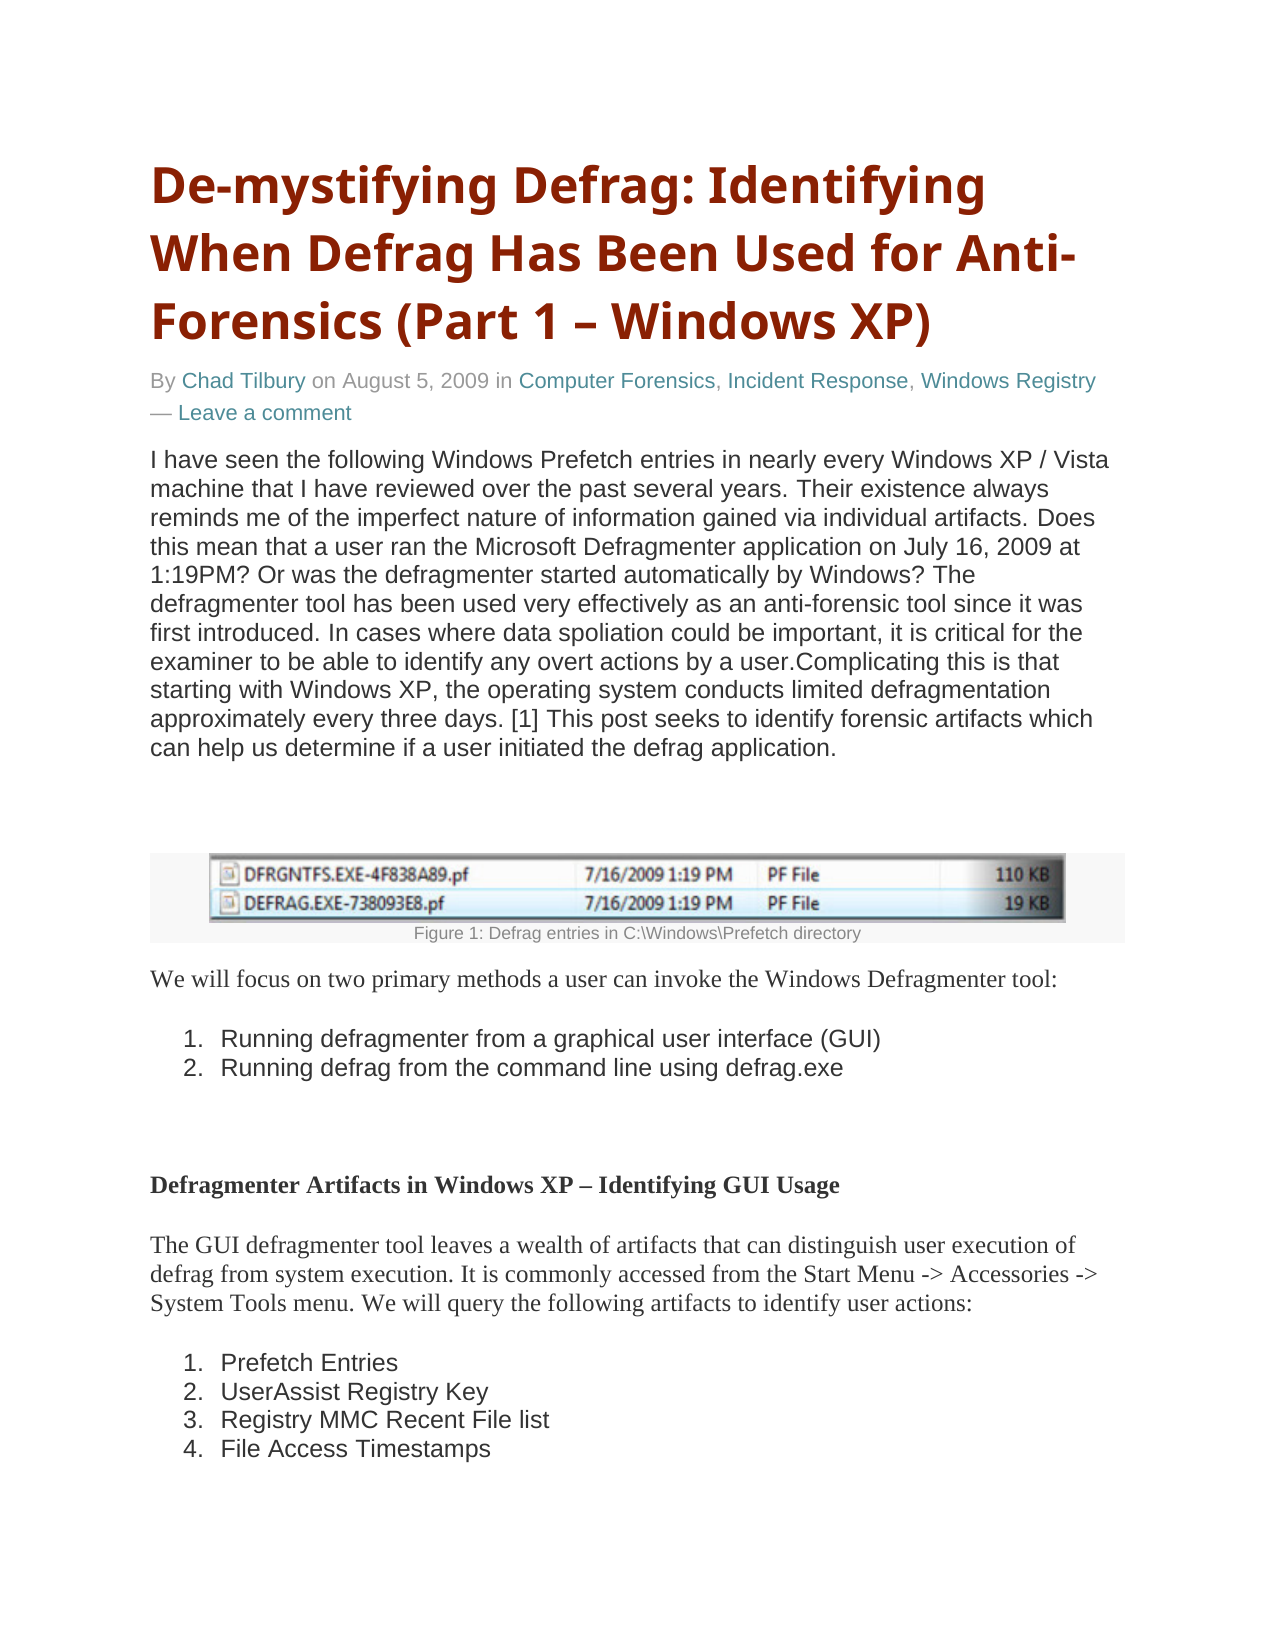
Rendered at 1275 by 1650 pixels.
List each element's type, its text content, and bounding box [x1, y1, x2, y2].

text By Chad Tilbury on August 5, 2009 in Computer Forensics, Incident Response, Windows Registry — Leave a comment [150, 362, 1125, 425]
text We will focus on two primary methods a user can invoke the Windows Defragmenter tool: [150, 964, 1125, 993]
list Running defragmenter from a graphical user interface (GUI) [183, 1024, 1125, 1053]
text Figure 1: Defrag entries in C:\Windows\Prefetch directory [150, 923, 1125, 943]
picture [209, 853, 1066, 923]
list Registry MMC Recent File list [183, 1406, 1125, 1434]
text De-mystifying Defrag: Identifying When Defrag Has Been Used for Anti-Forensics (Part 1 – Windows XP) [150, 150, 1125, 354]
text The GUI defragmenter tool leaves a wealth of artifacts that can distinguish user execution of defrag from system execution. It is commonly accessed from the Start Menu -> Accessories -> System Tools menu. We will query the following artifacts to identify user actions: [150, 1231, 1125, 1317]
text I have seen the following Windows Prefetch entries in nearly every Windows XP / Vista machine that I have reviewed over the past several years. Their existence always reminds me of the imperfect nature of information gained via individual artifacts. Does this mean that a user ran the Microsoft Defragmenter application on July 16, 2009 at 1:19PM? Or was the defragmenter started automatically by Windows? The defragmenter tool has been used very effectively as an anti-forensic tool since it was first introduced. In cases where data spoliation could be important, it is critical for the examiner to be able to identify any overt actions by a user.Complicating this is that starting with Windows XP, the operating system conducts limited defragmentation approximately every three days. [1] This post seeks to identify forensic artifacts which can help us determine if a user initiated the defrag application. [150, 446, 1125, 762]
list File Access Timestamps [183, 1434, 1125, 1463]
list Running defrag from the command line using defrag.exe [183, 1053, 1125, 1081]
list UserAssist Registry Key [183, 1377, 1125, 1406]
list Prefetch Entries [183, 1348, 1125, 1377]
text Defragmenter Artifacts in Windows XP – Identifying GUI Usage [150, 1171, 1125, 1199]
